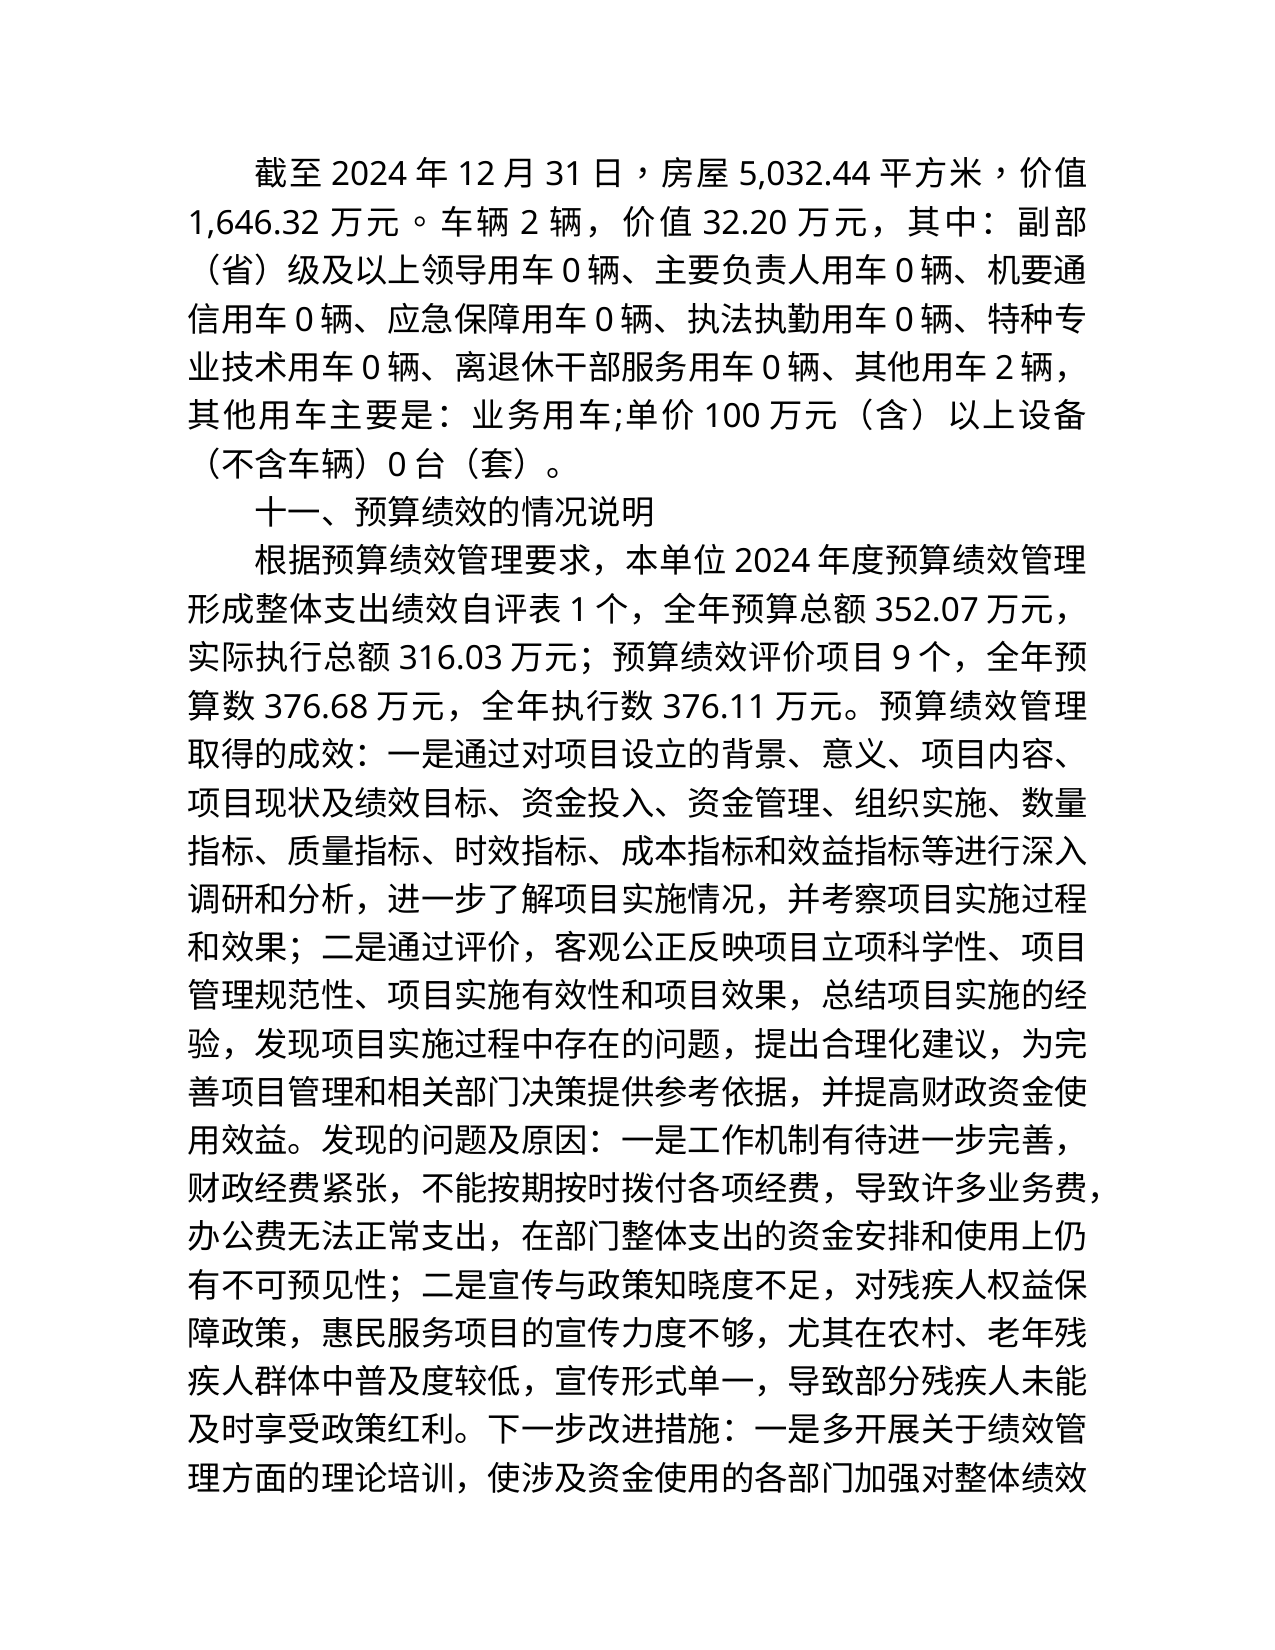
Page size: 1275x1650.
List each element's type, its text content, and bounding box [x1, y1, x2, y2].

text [187, 534, 1087, 1500]
text 截至2024年12月31日，房屋5,032.44平方米，价值1,646.32万元。车辆2辆，价值32.20万元，其中：副部（省）级及以上领导用车0辆、主要负责人用车0辆、机要通信用车0辆、应急保障用车0辆、执法执勤用车0辆、特种专业技术用车0辆、离退休干部服务用车0辆、其他用车2辆，其他用车主要是：业务用车;单价100万元（含）以上设备（不含车辆）0台（套）。 [187, 150, 1087, 486]
text 十一、预算绩效的情况说明 [187, 486, 1087, 534]
